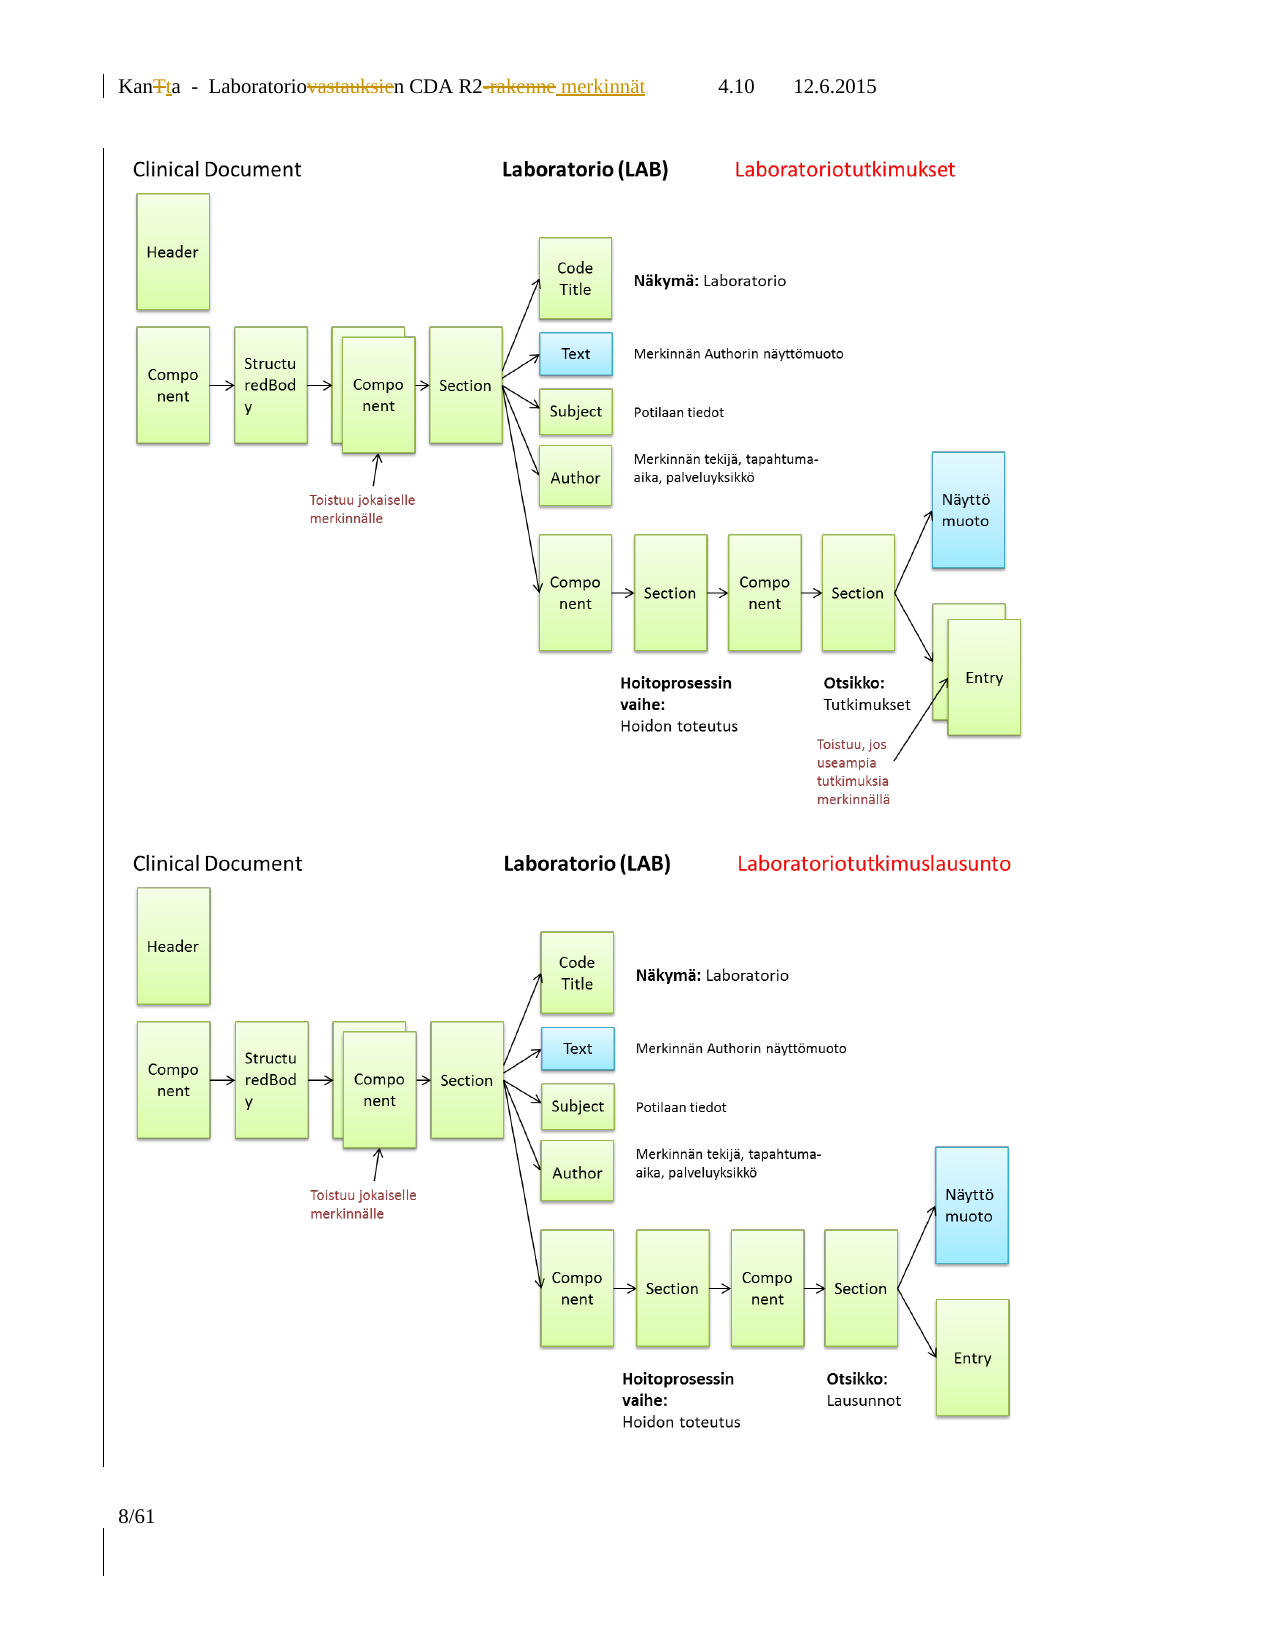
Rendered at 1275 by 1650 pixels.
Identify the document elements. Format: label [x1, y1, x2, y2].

picture [118, 841, 1025, 1443]
picture [118, 147, 1025, 818]
